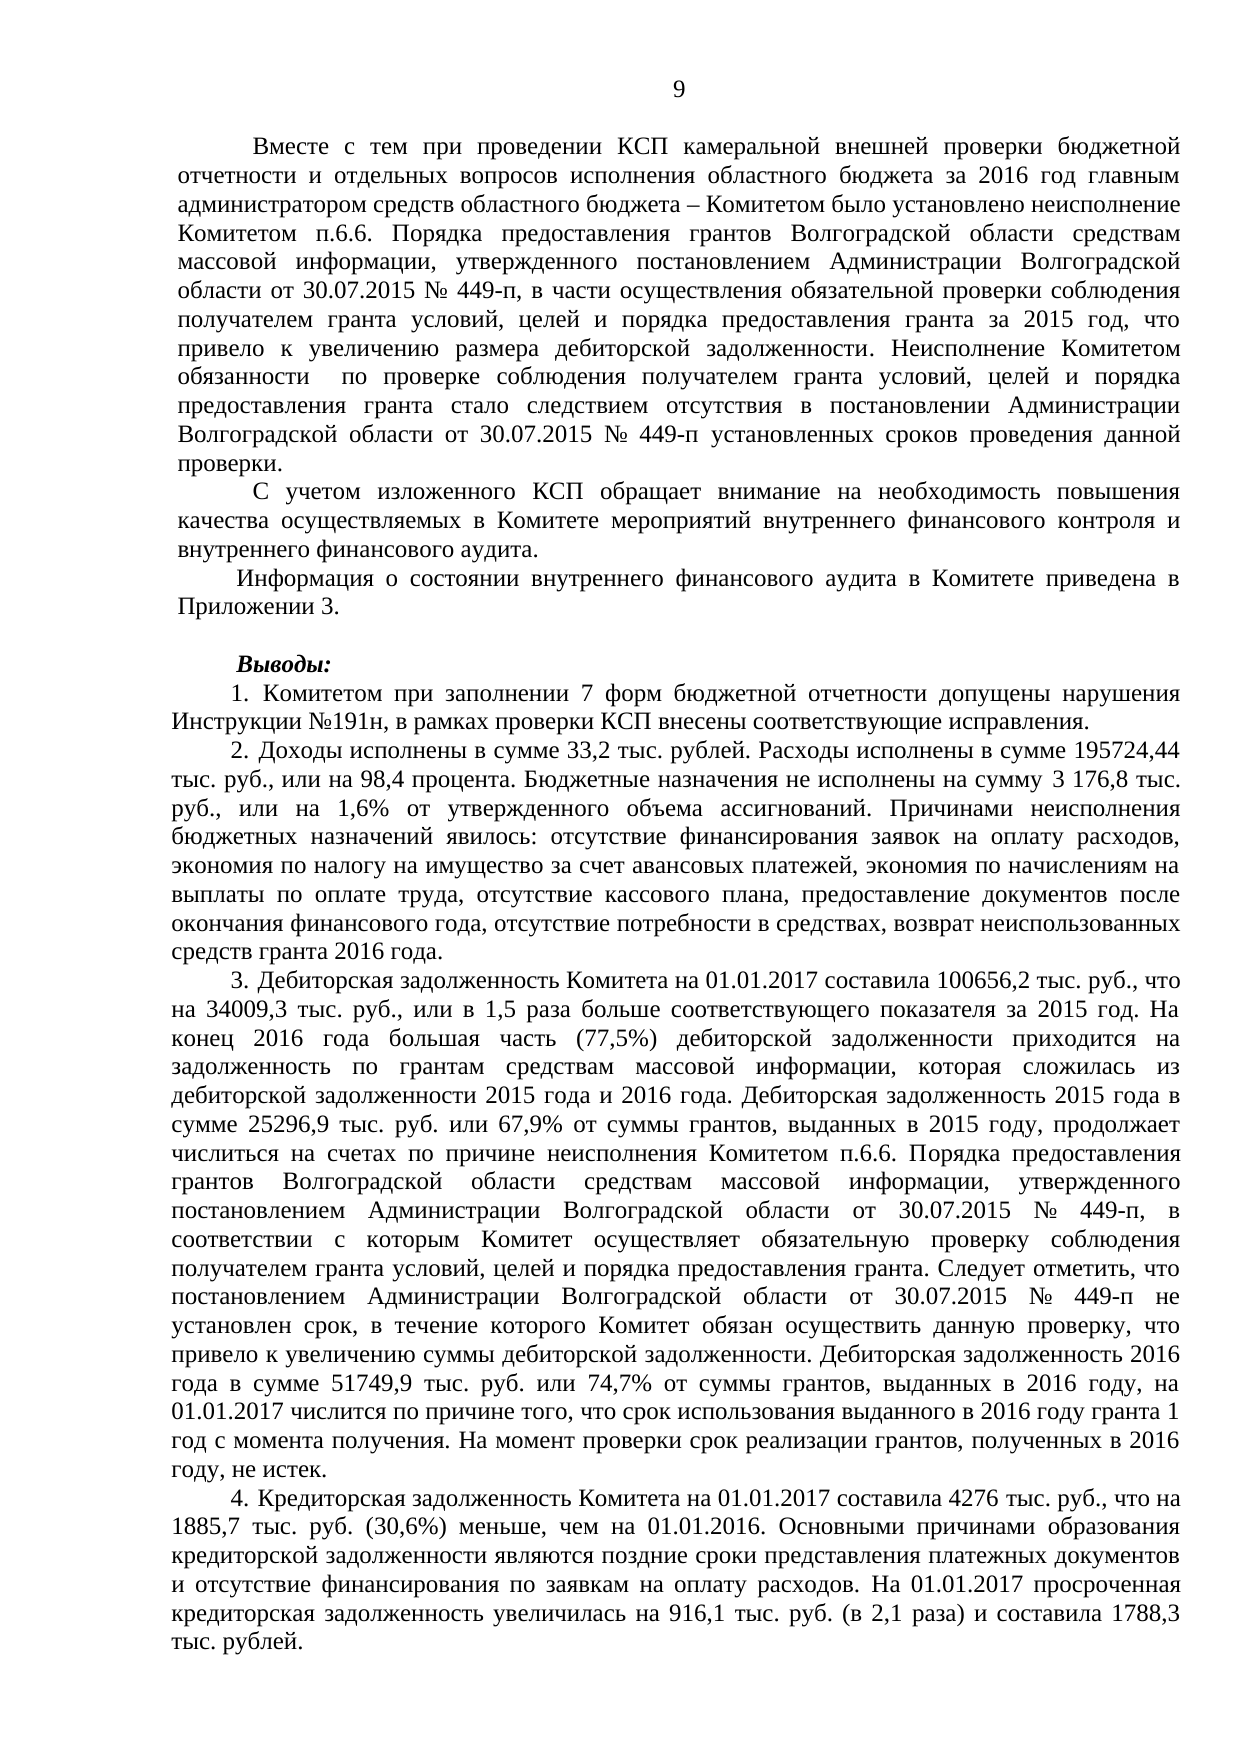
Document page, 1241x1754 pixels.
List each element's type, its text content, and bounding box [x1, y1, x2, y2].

list Кредиторская задолженность Комитета на 01.01.2017 составила 4276 тыс. руб., что на 1885,7 тыс. руб. (30,6%) меньше, чем на 01.01.2016. Основными причинами образования кредиторской задолженности являются поздние сроки представления платежных документов и отсутствие финансирования по заявкам на оплату расходов. На 01.01.2017 просроченная кредиторская задолженность увеличилась на 916,1 тыс. руб. (в 2,1 раза) и составила 1788,3 тыс. рублей. [171, 1483, 1181, 1655]
text Выводы: [177, 649, 1181, 678]
list Комитетом при заполнении 7 форм бюджетной отчетности допущены нарушения Инструкции №191н, в рамках проверки КСП внесены соответствующие исправления. [171, 678, 1181, 735]
list Доходы исполнены в сумме 33,2 тыс. рублей. Расходы исполнены в сумме 195724,44 тыс. руб., или на 98,4 процента. Бюджетные назначения не исполнены на сумму 3 176,8 тыс. руб., или на 1,6% от утвержденного объема ассигнований. Причинами неисполнения бюджетных назначений явилось: отсутствие финансирования заявок на оплату расходов, экономия по налогу на имущество за счет авансовых платежей, экономия по начислениям на выплаты по оплате труда, отсутствие кассового плана, предоставление документов после окончания финансового года, отсутствие потребности в средствах, возврат неиспользованных средств гранта 2016 года. [171, 735, 1181, 965]
text Информация о состоянии внутреннего финансового аудита в Комитете приведена в Приложении 3. [177, 563, 1181, 620]
text Вместе с тем при проведении КСП камеральной внешней проверки бюджетной отчетности и отдельных вопросов исполнения областного бюджета за 2016 год главным администратором средств областного бюджета – Комитетом было установлено неисполнение Комитетом п.6.6. Порядка предоставления грантов Волгоградской области средствам массовой информации, утвержденного постановлением Администрации Волгоградской области от 30.07.2015 № 449-п, в части осуществления обязательной проверки соблюдения получателем гранта условий, целей и порядка предоставления гранта за 2015 год, что привело к увеличению размера дебиторской задолженности. Неисполнение Комитетом обязанности по проверке соблюдения получателем гранта условий, целей и порядка предоставления гранта стало следствием отсутствия в постановлении Администрации Волгоградской области от 30.07.2015 № 449-п установленных сроков проведения данной проверки. [177, 131, 1181, 476]
text С учетом изложенного КСП обращает внимание на необходимость повышения качества осуществляемых в Комитете мероприятий внутреннего финансового контроля и внутреннего финансового аудита. [177, 476, 1181, 563]
list Дебиторская задолженность Комитета на 01.01.2017 составила 100656,2 тыс. руб., что на 34009,3 тыс. руб., или в 1,5 раза больше соответствующего показателя за 2015 год. На конец 2016 года большая часть (77,5%) дебиторской задолженности приходится на задолженность по грантам средствам массовой информации, которая сложилась из дебиторской задолженности 2015 года и 2016 года. Дебиторская задолженность 2015 года в сумме 25296,9 тыс. руб. или 67,9% от суммы грантов, выданных в 2015 году, продолжает числиться на счетах по причине неисполнения Комитетом п.6.6. Порядка предоставления грантов Волгоградской области средствам массовой информации, утвержденного постановлением Администрации Волгоградской области от 30.07.2015 № 449-п, в соответствии с которым Комитет осуществляет обязательную проверку соблюдения получателем гранта условий, целей и порядка предоставления гранта. Следует отметить, что постановлением Администрации Волгоградской области от 30.07.2015 № 449-п не установлен срок, в течение которого Комитет обязан осуществить данную проверку, что привело к увеличению суммы дебиторской задолженности. Дебиторская задолженность 2016 года в сумме 51749,9 тыс. руб. или 74,7% от суммы грантов, выданных в 2016 году, на 01.01.2017 числится по причине того, что срок использования выданного в 2016 году гранта 1 год с момента получения. На момент проверки срок реализации грантов, полученных в 2016 году, не истек. [171, 965, 1181, 1483]
